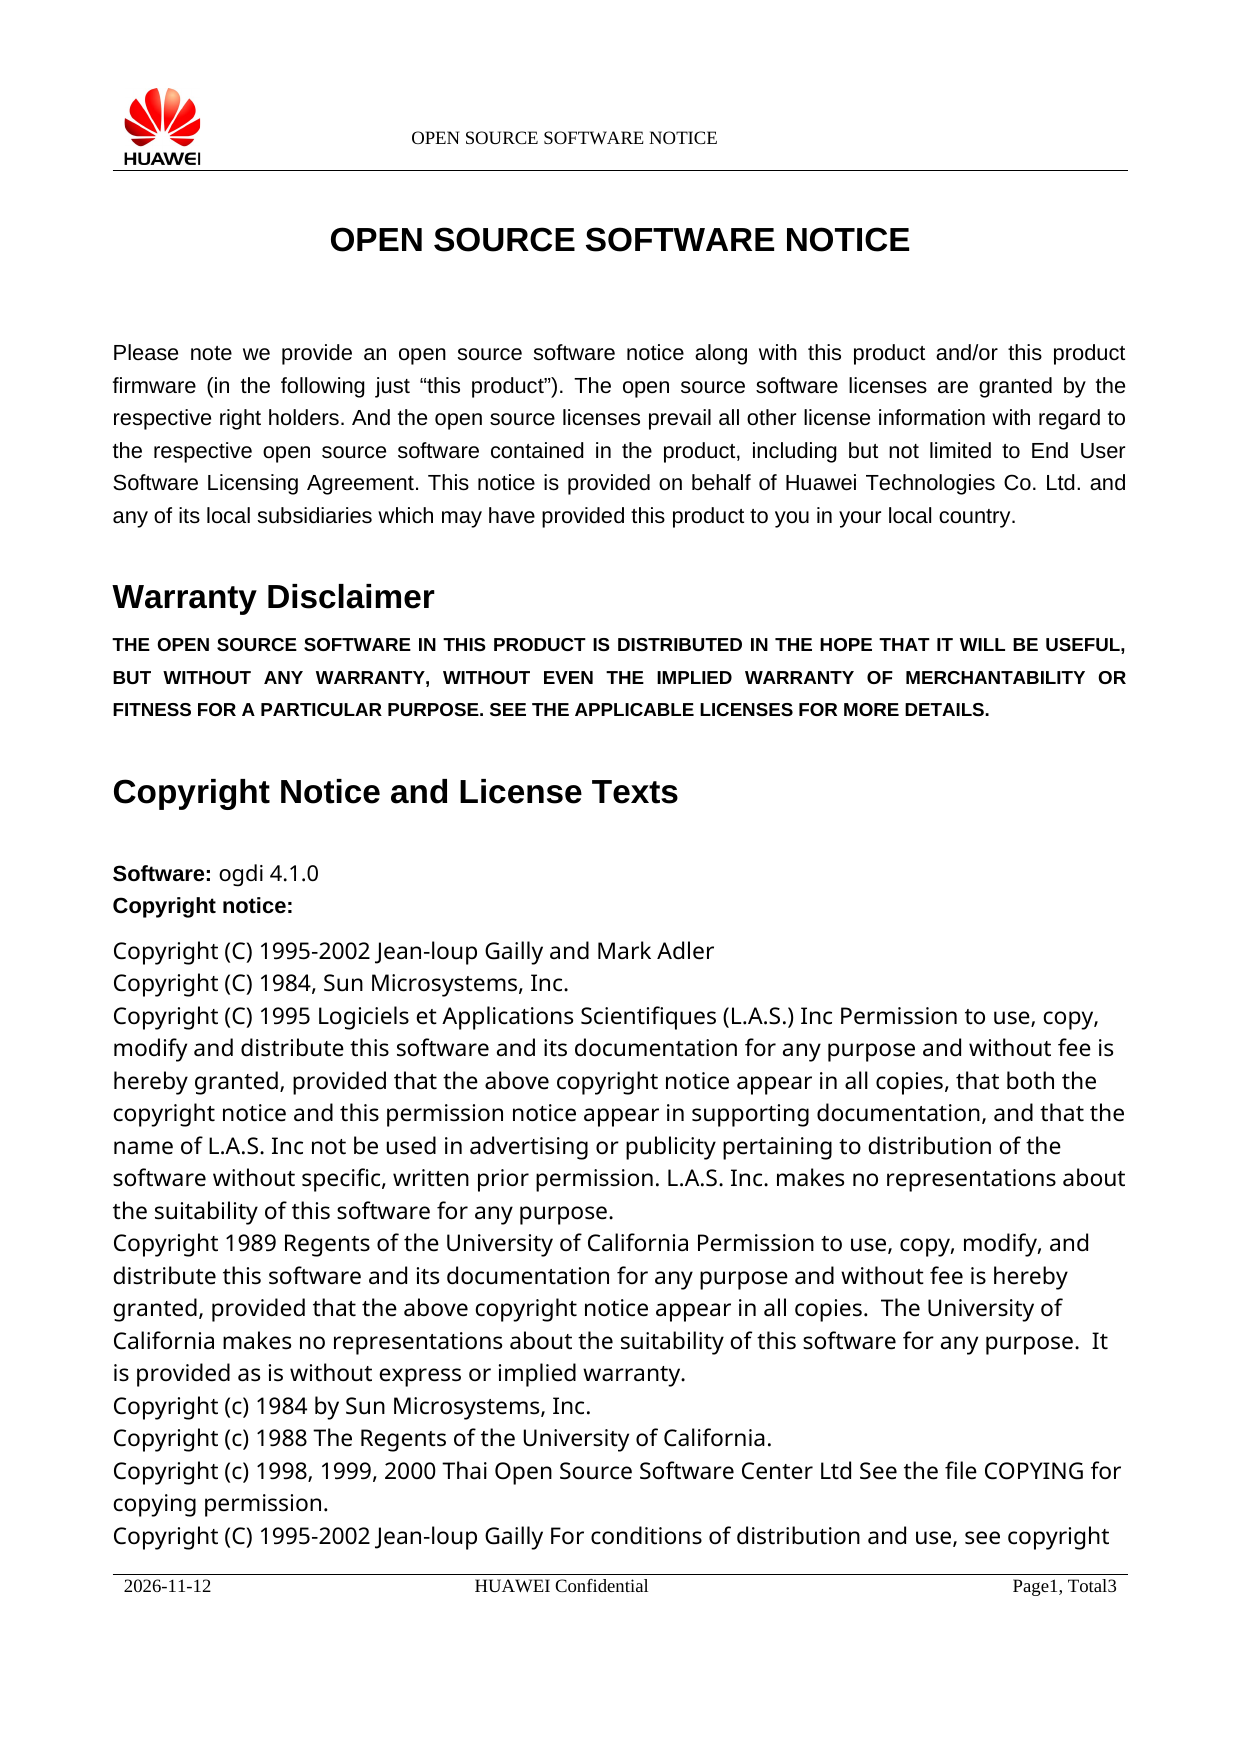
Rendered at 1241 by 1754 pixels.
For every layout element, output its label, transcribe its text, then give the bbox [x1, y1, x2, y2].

text The open source software in this product is distributed in the hope that it will be useful, but WITHOUT ANY WARRANTY, without even the implied warranty of MERCHANTABILITY or FITNESS FOR A PARTICULAR PURPOSE. See the applicable licenses for more details. [112, 629, 1128, 726]
picture [124, 88, 201, 165]
text Warranty Disclaimer [112, 564, 1128, 629]
text Copyright Notice and License Texts [112, 759, 1128, 824]
text OPEN SOURCE SOFTWARE NOTICE [112, 206, 1128, 271]
text Copyright notice: [112, 889, 1128, 921]
title Software: ogdi 4.1.0 [112, 856, 1128, 889]
text Please note we provide an open source software notice along with this product and/or this product firmware (in the following just “this product”). The open source software licenses are granted by the respective right holders. And the open source licenses prevail all other license information with regard to the respective open source software contained in the product, including but not limited to End User Software Licensing Agreement. This notice is provided on behalf of Huawei Technologies Co. Ltd. and any of its local subsidiaries which may have provided this product to you in your local country. [112, 336, 1128, 531]
